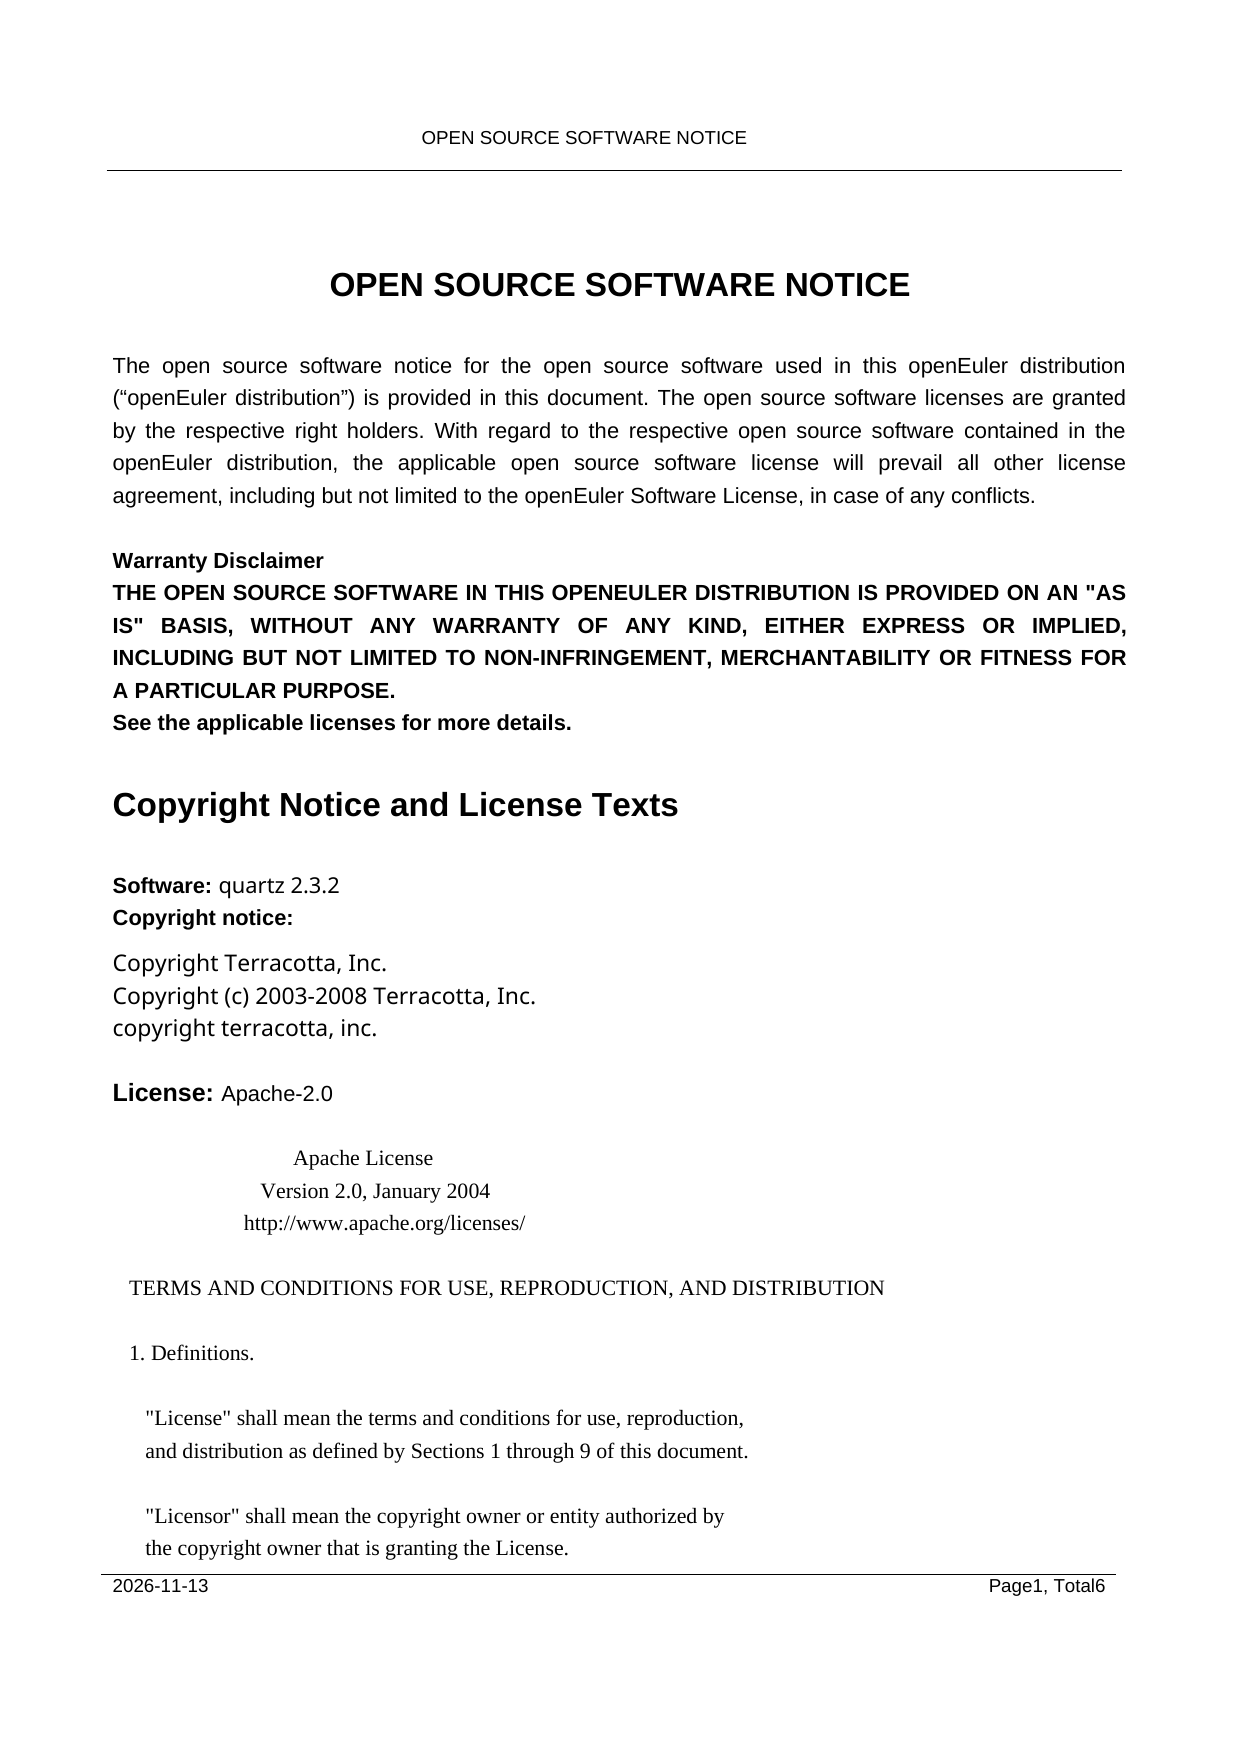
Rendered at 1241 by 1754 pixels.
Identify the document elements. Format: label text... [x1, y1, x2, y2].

text Copyright Notice and License Texts [112, 771, 1128, 836]
text The open source software notice for the open source software used in this openEuler distribution (“openEuler distribution”) is provided in this document. The open source software licenses are granted by the respective right holders. With regard to the respective open source software contained in the openEuler distribution, the applicable open source software license will prevail all other license agreement, including but not limited to the openEuler Software License, in case of any conflicts. [112, 349, 1128, 511]
text THE OPEN SOURCE SOFTWARE IN THIS OPENEULER DISTRIBUTION IS PROVIDED ON AN "AS IS" BASIS, WITHOUT ANY WARRANTY OF ANY KIND, EITHER EXPRESS OR IMPLIED, INCLUDING BUT NOT LIMITED TO NON-INFRINGEMENT, MERCHANTABILITY OR FITNESS FOR A PARTICULAR PURPOSE. See the applicable licenses for more details. [112, 576, 1128, 739]
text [112, 1109, 1128, 1564]
text Copyright Terracotta, Inc. Copyright (c) 2003-2008 Terracotta, Inc. copyright terracotta, inc. [112, 947, 1128, 1077]
title Software: quartz 2.3.2 [112, 869, 1128, 901]
text Copyright notice: [112, 901, 1128, 934]
text OPEN SOURCE SOFTWARE NOTICE [112, 251, 1128, 316]
text License: Apache-2.0 [112, 1077, 1128, 1109]
text Warranty Disclaimer [112, 544, 1128, 576]
